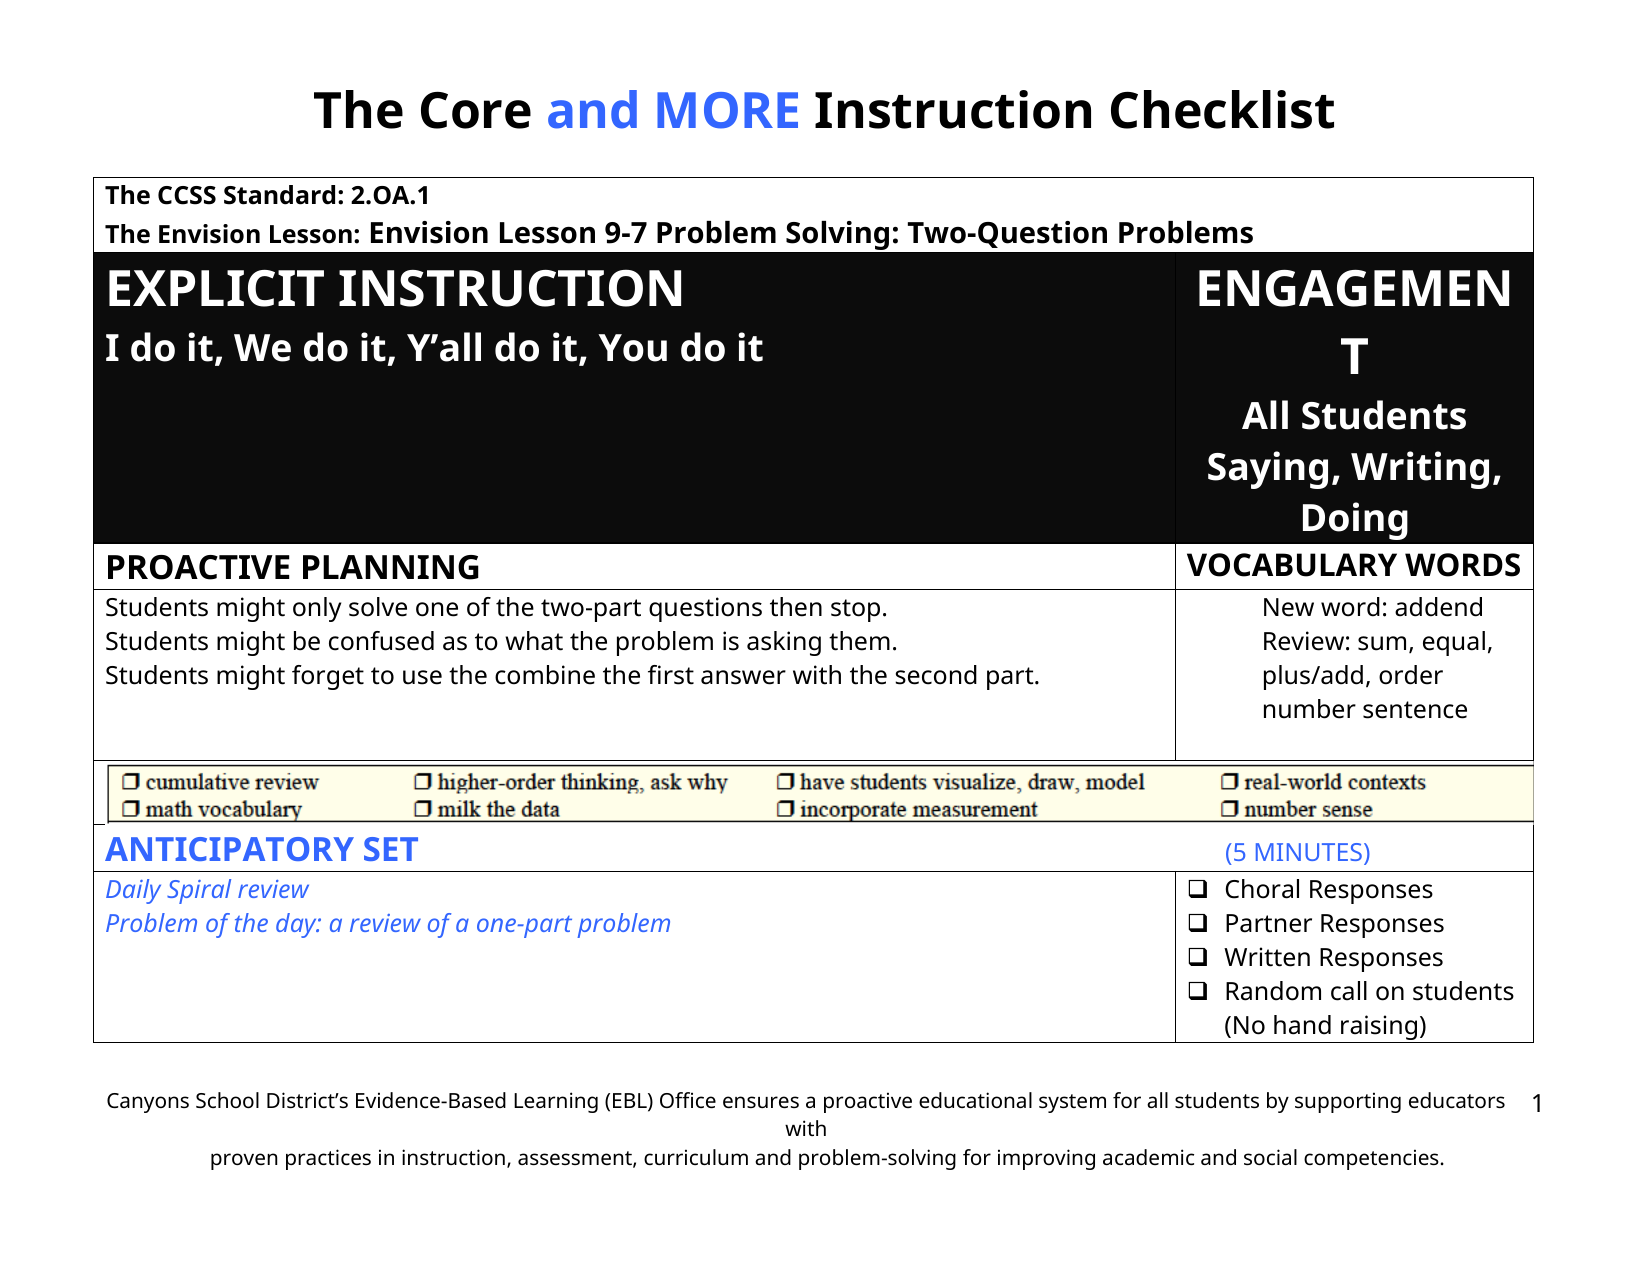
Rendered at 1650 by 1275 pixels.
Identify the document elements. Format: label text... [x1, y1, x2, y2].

table_cell EXPLICIT INSTRUCTION I do it, We do it, Y’all do it, You do it [94, 253, 1175, 542]
table_cell Daily Spiral review Problem of the day: a review of a one-part problem [94, 872, 1175, 1042]
picture [105, 761, 1534, 825]
table_cell New word: addend Review: sum, equal, plus/add, order number sentence [1176, 590, 1533, 760]
table_cell Students might only solve one of the two-part questions then stop. Students might be confused as to what the problem is asking them. Students might forget to use the combine the first answer with the second part. [94, 590, 1175, 760]
table_cell VOCABULARY WORDS [1176, 544, 1533, 589]
text The Core and MORE Instruction Checklist [105, 75, 1545, 143]
table_cell [94, 761, 105, 824]
table_header The CCSS Standard: 2.OA.1 The Envision Lesson: Envision Lesson 9-7 Problem Solving: Two-Question Problems [94, 178, 1533, 252]
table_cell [1176, 872, 1533, 1042]
table_cell ENGAGEMENT All Students Saying, Writing, Doing [1176, 253, 1533, 542]
table_cell PROACTIVE PLANNING [94, 544, 1175, 589]
table_cell ANTICIPATORY SET (5 MINUTES) [94, 825, 1533, 871]
